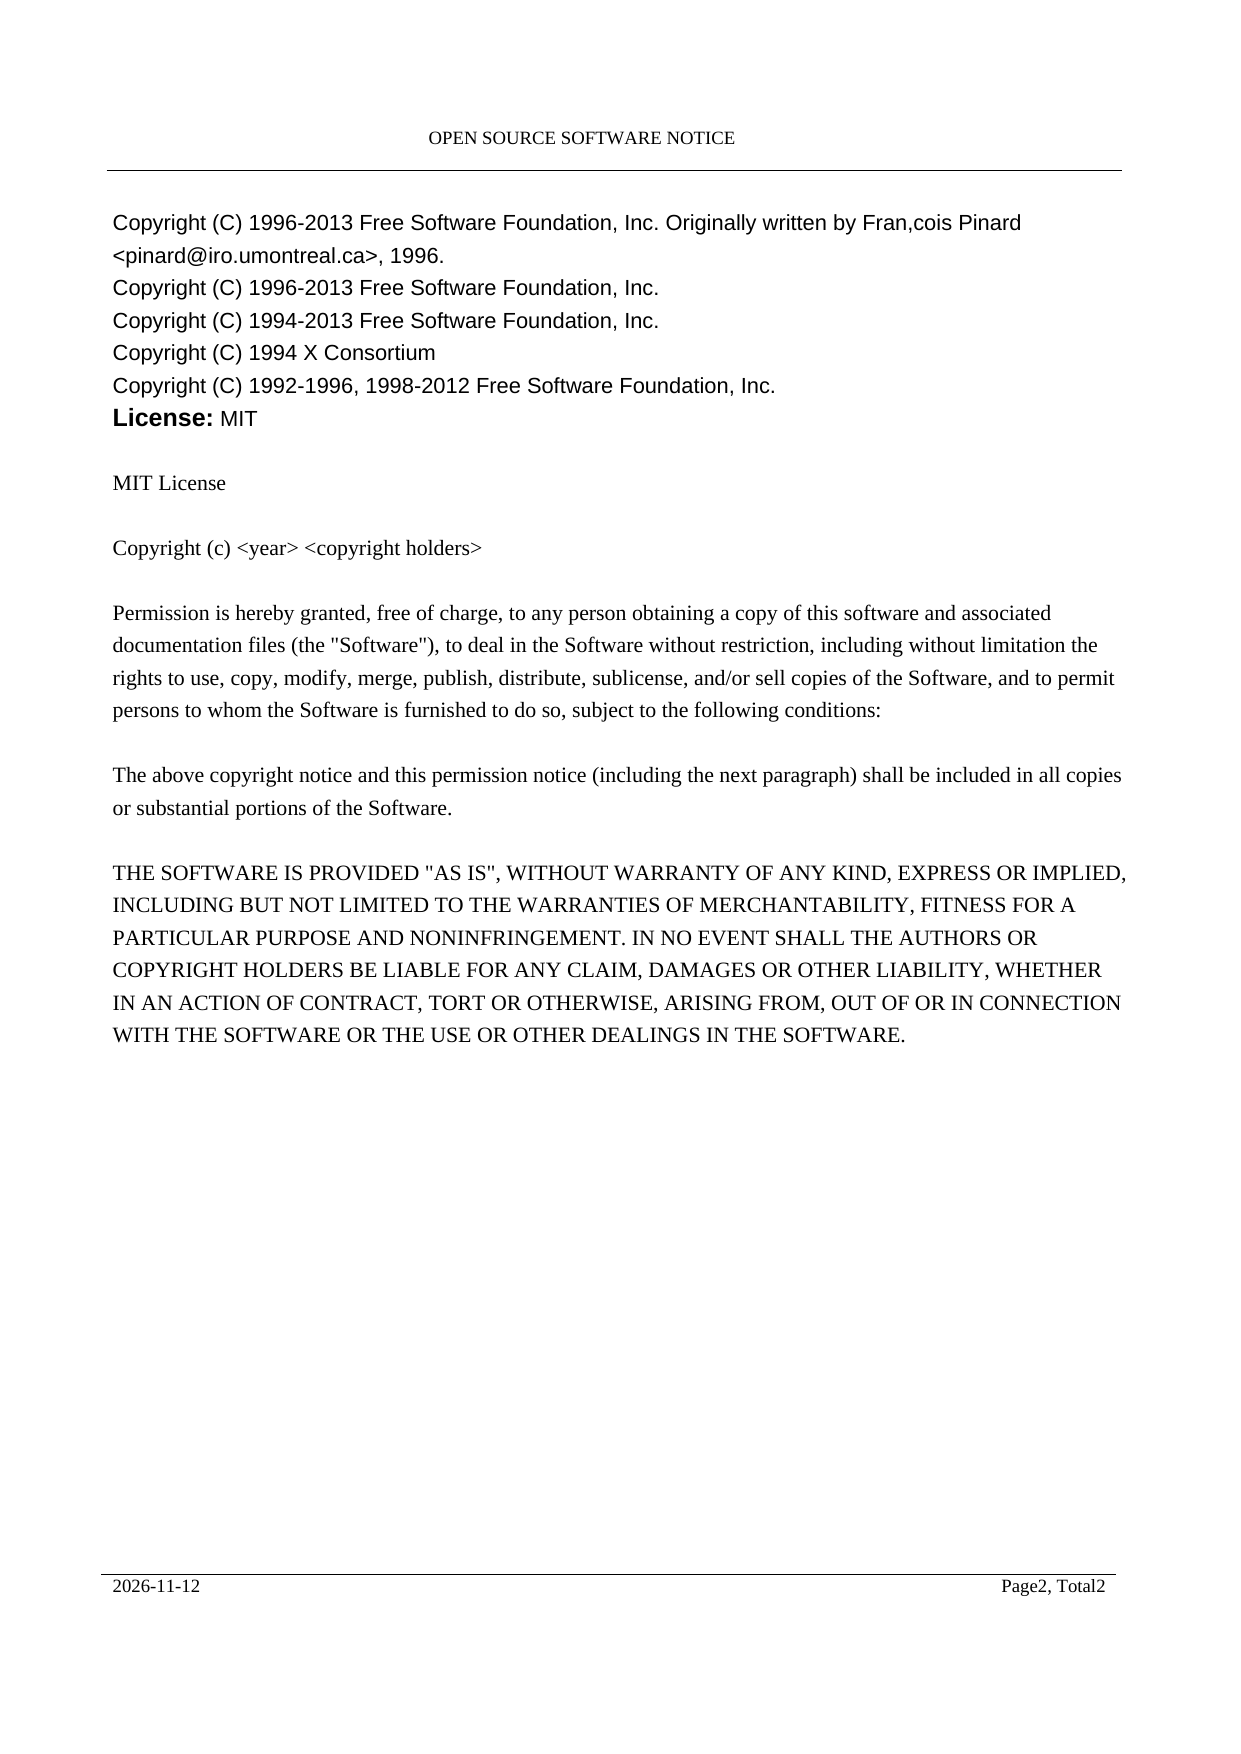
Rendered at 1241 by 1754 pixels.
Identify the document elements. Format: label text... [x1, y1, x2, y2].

text Copyright (C) 1996-2013 Free Software Foundation, Inc. Originally written by Fran,cois Pinard <pinard@iro.umontreal.ca>, 1996. [112, 206, 1128, 271]
text License: MIT MIT License Copyright (c) <year> <copyright holders> Permission is hereby granted, free of charge, to any person obtaining a copy of this software and associated documentation files (the "Software"), to deal in the Software without restriction, including without limitation the rights to use, copy, modify, merge, publish, distribute, sublicense, and/or sell copies of the Software, and to permit persons to whom the Software is furnished to do so, subject to the following conditions: The above copyright notice and this permission notice (including the next paragraph) shall be included in all copies or substantial portions of the Software. THE SOFTWARE IS PROVIDED "AS IS", WITHOUT WARRANTY OF ANY KIND, EXPRESS OR IMPLIED, INCLUDING BUT NOT LIMITED TO THE WARRANTIES OF MERCHANTABILITY, FITNESS FOR A PARTICULAR PURPOSE AND NONINFRINGEMENT. IN NO EVENT SHALL THE AUTHORS OR COPYRIGHT HOLDERS BE LIABLE FOR ANY CLAIM, DAMAGES OR OTHER LIABILITY, WHETHER IN AN ACTION OF CONTRACT, TORT OR OTHERWISE, ARISING FROM, OUT OF OR IN CONNECTION WITH THE SOFTWARE OR THE USE OR OTHER DEALINGS IN THE SOFTWARE. [112, 401, 1128, 1051]
text Copyright (C) 1992-1996, 1998-2012 Free Software Foundation, Inc. [112, 369, 1128, 401]
text Copyright (C) 1994-2013 Free Software Foundation, Inc. [112, 304, 1128, 336]
text Copyright (C) 1994 X Consortium [112, 336, 1128, 369]
text Copyright (C) 1996-2013 Free Software Foundation, Inc. [112, 271, 1128, 304]
